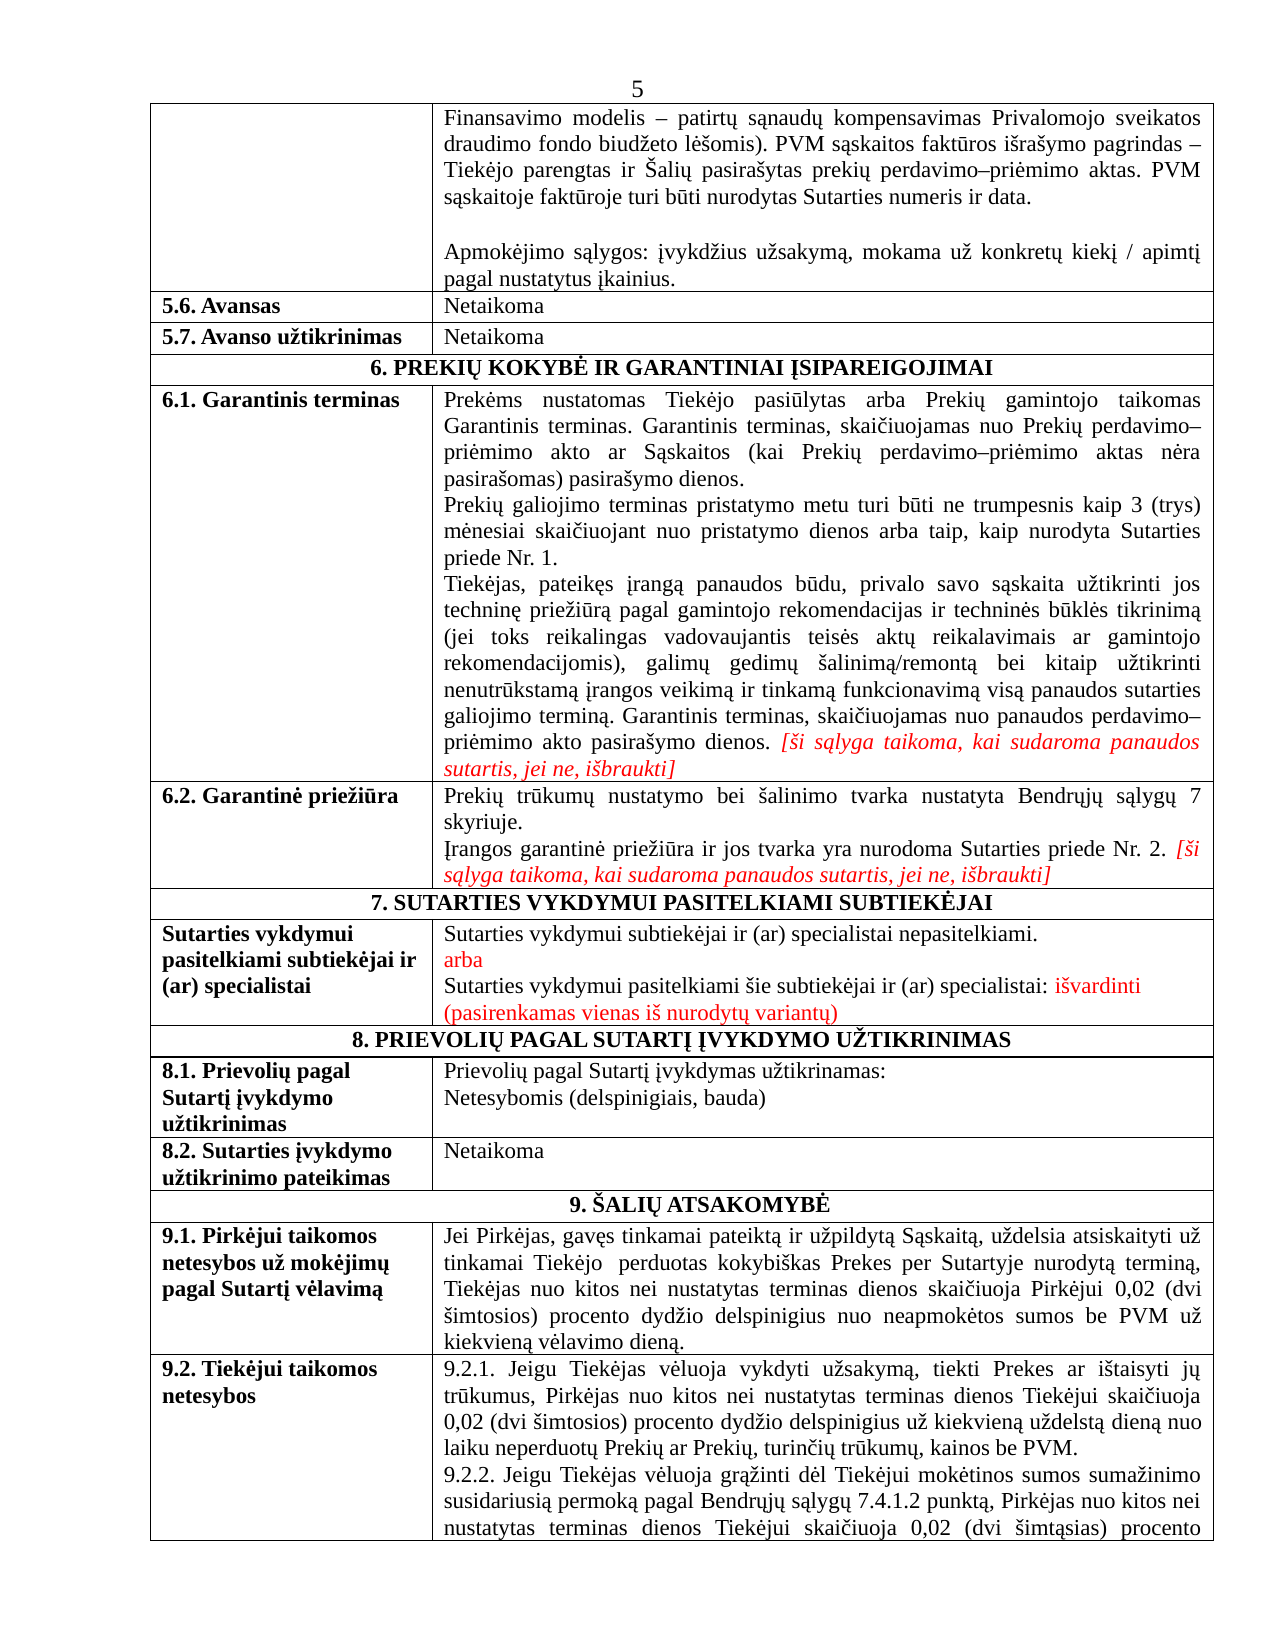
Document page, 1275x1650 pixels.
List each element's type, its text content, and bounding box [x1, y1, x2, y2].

table_cell 6. PREKIŲ KOKYBĖ IR GARANTINIAI ĮSIPAREIGOJIMAI [151, 355, 1213, 385]
table_cell Netaikoma [433, 323, 1213, 353]
table_cell 8.1. Prievolių pagal Sutartį įvykdymo užtikrinimas [151, 1058, 432, 1137]
table_cell Prekėms nustatomas Tiekėjo pasiūlytas arba Prekių gamintojo taikomas Garantinis terminas. Garantinis terminas, skaičiuojamas nuo Prekių perdavimo–priėmimo akto ar Sąskaitos (kai Prekių perdavimo–priėmimo aktas nėra pasirašomas) pasirašymo dienos. Prekių galiojimo terminas pristatymo metu turi būti ne trumpesnis kaip 3 (trys) mėnesiai skaičiuojant nuo pristatymo dienos arba taip, kaip nurodyta Sutarties priede Nr. 1. Tiekėjas, pateikęs įrangą panaudos būdu, privalo savo sąskaita užtikrinti jos techninę priežiūrą pagal gamintojo rekomendacijas ir techninės būklės tikrinimą (jei toks reikalingas vadovaujantis teisės aktų reikalavimais ar gamintojo rekomendacijomis), galimų gedimų šalinimą/remontą bei kitaip užtikrinti nenutrūkstamą įrangos veikimą ir tinkamą funkcionavimą visą panaudos sutarties galiojimo terminą. Garantinis terminas, skaičiuojamas nuo panaudos perdavimo–priėmimo akto pasirašymo dienos. [ši sąlyga taikoma, kai sudaroma panaudos sutartis, jei ne, išbraukti] [433, 386, 1213, 781]
table_cell Netaikoma [433, 1138, 1213, 1190]
table_cell 6.2. Garantinė priežiūra [151, 782, 432, 887]
table_cell 9.1. Pirkėjui taikomos netesybos už mokėjimų pagal Sutartį vėlavimą [151, 1223, 432, 1354]
table_cell 5.6. Avansas [151, 292, 432, 322]
table_cell Netaikoma [433, 292, 1213, 322]
table_cell Jei Pirkėjas, gavęs tinkamai pateiktą ir užpildytą Sąskaitą, uždelsia atsiskaityti už tinkamai Tiekėjo perduotas kokybiškas Prekes per Sutartyje nurodytą terminą, Tiekėjas nuo kitos nei nustatytas terminas dienos skaičiuoja Pirkėjui 0,02 (dvi šimtosios) procento dydžio delspinigius nuo neapmokėtos sumos be PVM už kiekvieną vėlavimo dieną. [433, 1223, 1213, 1354]
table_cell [151, 104, 432, 291]
table_cell Prekių trūkumų nustatymo bei šalinimo tvarka nustatyta Bendrųjų sąlygų 7 skyriuje. Įrangos garantinė priežiūra ir jos tvarka yra nurodoma Sutarties priede Nr. 2. [ši sąlyga taikoma, kai sudaroma panaudos sutartis, jei ne, išbraukti] [433, 782, 1213, 887]
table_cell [151, 1355, 432, 1540]
table_cell Prievolių pagal Sutartį įvykdymas užtikrinamas: Netesybomis (delspinigiais, bauda) [433, 1058, 1213, 1137]
table_cell 7. SUTARTIES VYKDYMUI PASITELKIAMI SUBTIEKĖJAI [151, 889, 1213, 919]
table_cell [433, 1355, 1213, 1540]
table_cell 8.2. Sutarties įvykdymo užtikrinimo pateikimas [151, 1138, 432, 1190]
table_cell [433, 104, 1213, 291]
table_cell 5.7. Avanso užtikrinimas [151, 323, 432, 353]
table_cell 9. ŠALIŲ ATSAKOMYBĖ [151, 1191, 1213, 1222]
table_cell Sutarties vykdymui subtiekėjai ir (ar) specialistai nepasitelkiami. arba Sutarties vykdymui pasitelkiami šie subtiekėjai ir (ar) specialistai: išvardinti (pasirenkamas vienas iš nurodytų variantų) [433, 920, 1213, 1025]
table_cell 8. PRIEVOLIŲ PAGAL SUTARTĮ ĮVYKDYMO UŽTIKRINIMAS [151, 1026, 1213, 1056]
table_cell 6.1. Garantinis terminas [151, 386, 432, 781]
table_cell Sutarties vykdymui pasitelkiami subtiekėjai ir (ar) specialistai [151, 920, 432, 1025]
